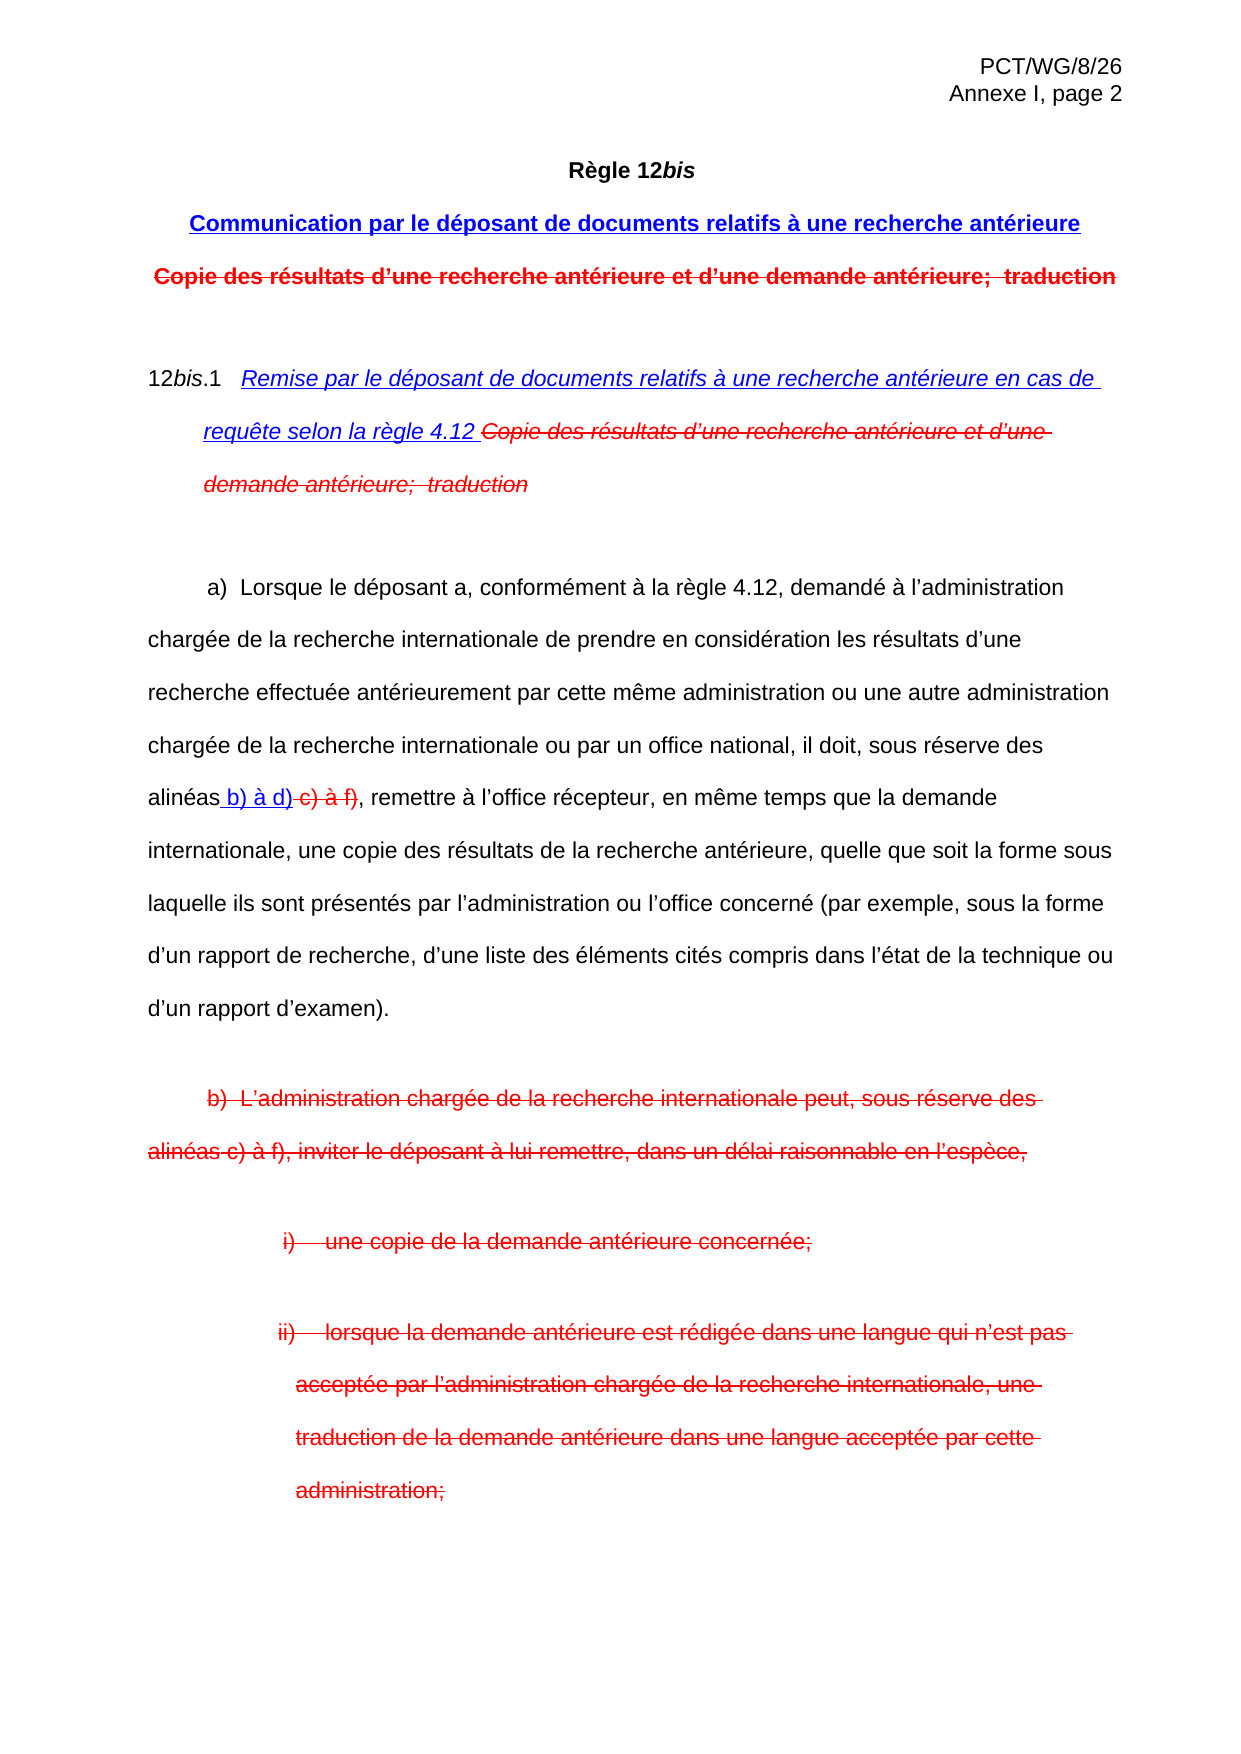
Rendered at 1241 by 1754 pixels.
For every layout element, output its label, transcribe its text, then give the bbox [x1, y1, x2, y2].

text b) L’administration chargée de la recherche internationale peut, sous réserve des alinéas c) à f), inviter le déposant à lui remettre, dans un délai raisonnable en l’espèce, [148, 1085, 1122, 1164]
text 12bis.1 Remise par le déposant de documents relatifs à une recherche antérieure en cas de requête selon la règle 4.12 Copie des résultats d’une recherche antérieure et d’une demande antérieure; traduction [148, 365, 1122, 497]
title Règle 12bis Communication par le déposant de documents relatifs à une recherche antérieure Copie des résultats d’une recherche antérieure et d’une demande antérieure; traduction [148, 157, 1122, 289]
text i) une copie de la demande antérieure concernée; [148, 1228, 1122, 1254]
text a) Lorsque le déposant a, conformément à la règle 4.12, demandé à l’administration chargée de la recherche internationale de prendre en considération les résultats d’une recherche effectuée antérieurement par cette même administration ou une autre administration chargée de la recherche internationale ou par un office national, il doit, sous réserve des alinéas b) à d) c) à f), remettre à l’office récepteur, en même temps que la demande internationale, une copie des résultats de la recherche antérieure, quelle que soit la forme sous laquelle ils sont présentés par l’administration ou l’office concerné (par exemple, sous la forme d’un rapport de recherche, d’une liste des éléments cités compris dans l’état de la technique ou d’un rapport d’examen). [148, 573, 1122, 1021]
text ii) lorsque la demande antérieure est rédigée dans une langue qui n’est pas acceptée par l’administration chargée de la recherche internationale, une traduction de la demande antérieure dans une langue acceptée par cette administration; [148, 1318, 1122, 1503]
